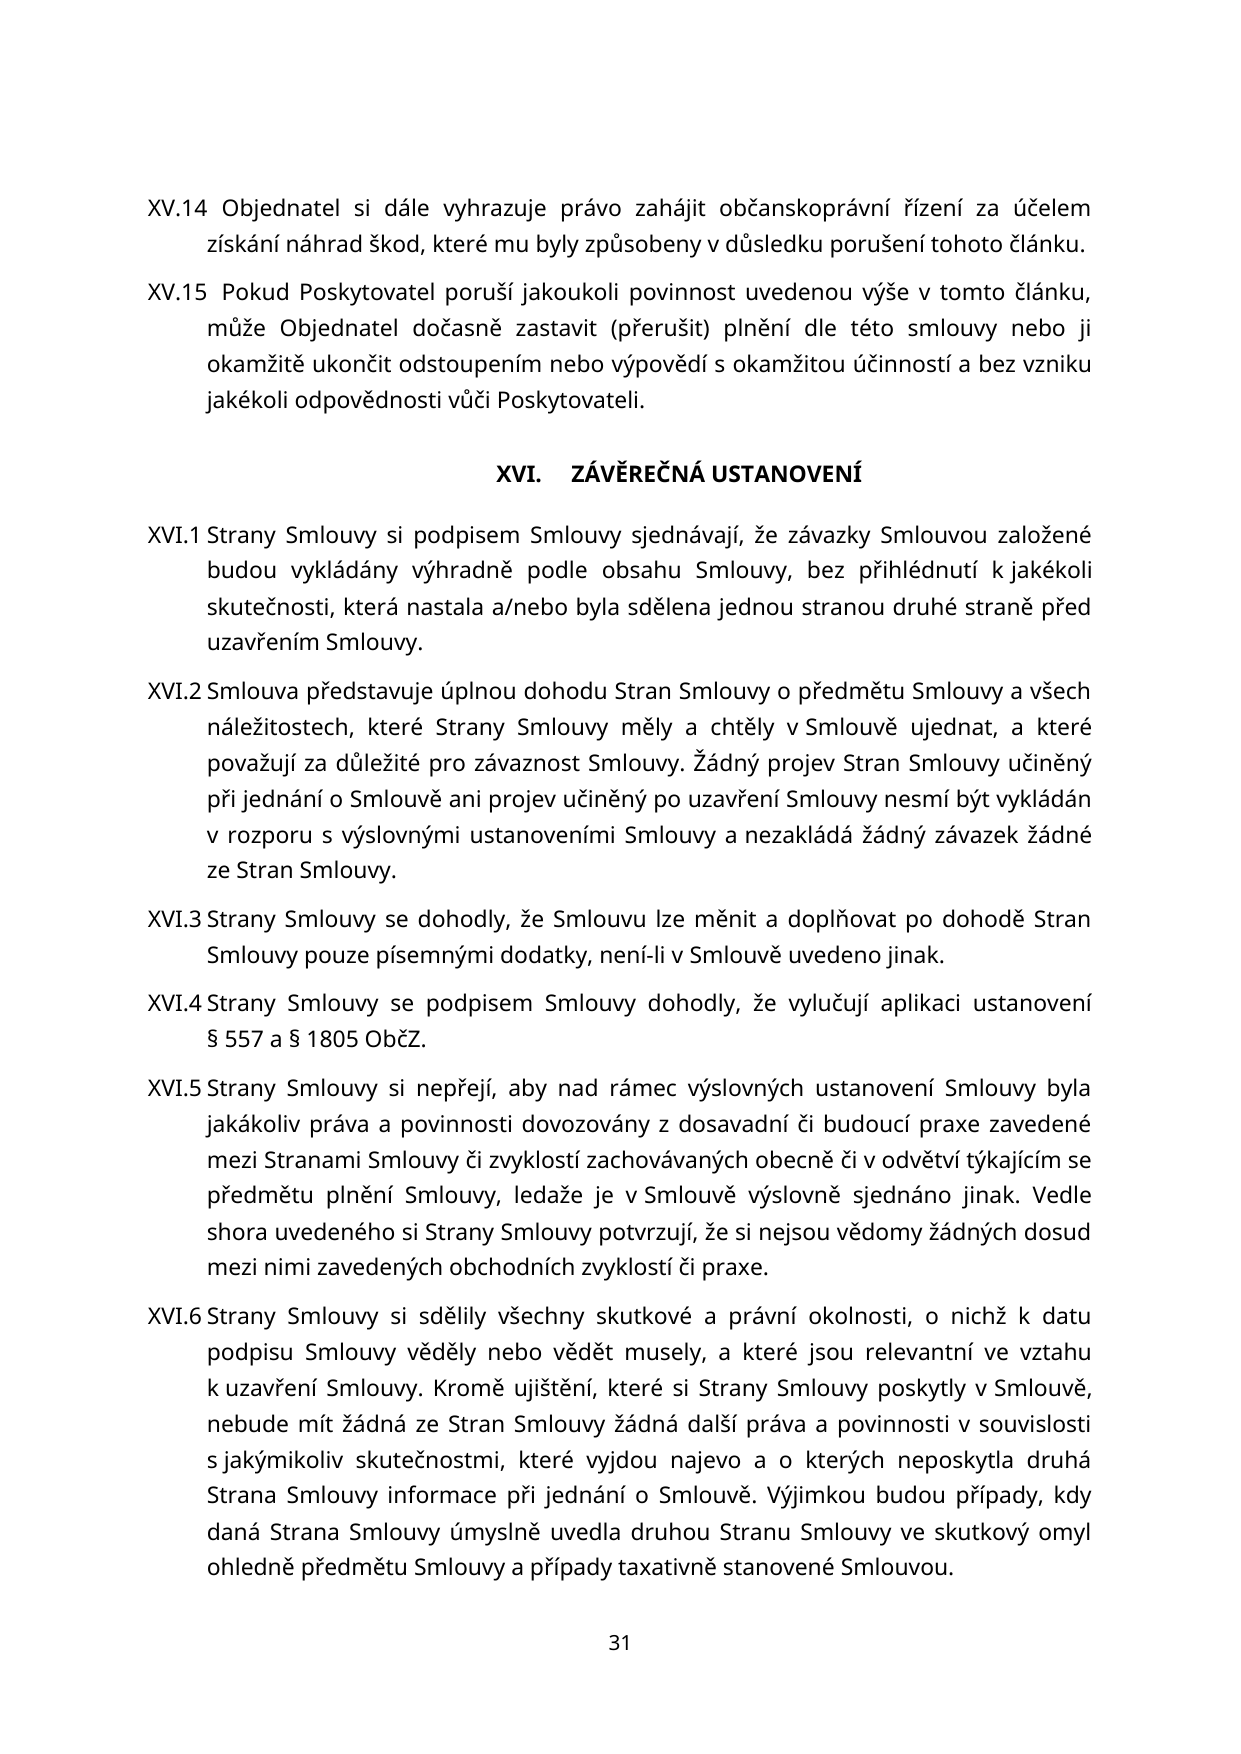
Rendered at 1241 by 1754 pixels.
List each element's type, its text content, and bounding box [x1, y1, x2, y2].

list Strany Smlouvy si sdělily všechny skutkové a právní okolnosti, o nichž k datu podpisu Smlouvy věděly nebo vědět musely, a které jsou relevantní ve vztahu k uzavření Smlouvy. Kromě ujištění, které si Strany Smlouvy poskytly v Smlouvě, nebude mít žádná ze Stran Smlouvy žádná další práva a povinnosti v souvislosti s jakýmikoliv skutečnostmi, které vyjdou najevo a o kterých neposkytla druhá Strana Smlouvy informace při jednání o Smlouvě. Výjimkou budou případy, kdy daná Strana Smlouvy úmyslně uvedla druhou Stranu Smlouvy ve skutkový omyl ohledně předmětu Smlouvy a případy taxativně stanovené Smlouvou. [148, 1300, 1093, 1583]
list Strany Smlouvy se dohodly, že Smlouvu lze měnit a doplňovat po dohodě Stran Smlouvy pouze písemnými dodatky, není-li v Smlouvě uvedeno jinak. [148, 903, 1093, 970]
list Objednatel si dále vyhrazuje právo zahájit občanskoprávní řízení za účelem získání náhrad škod, které mu byly způsobeny v důsledku porušení tohoto článku. [148, 192, 1093, 259]
list Strany Smlouvy se podpisem Smlouvy dohodly, že vylučují aplikaci ustanovení § 557 a § 1805 ObčZ. [148, 987, 1093, 1054]
subtitle ZÁVĚREČNÁ USTANOVENÍ [266, 458, 1093, 489]
list Strany Smlouvy si nepřejí, aby nad rámec výslovných ustanovení Smlouvy byla jakákoliv práva a povinnosti dovozovány z dosavadní či budoucí praxe zavedené mezi Stranami Smlouvy či zvyklostí zachovávaných obecně či v odvětví týkajícím se předmětu plnění Smlouvy, ledaže je v Smlouvě výslovně sjednáno jinak. Vedle shora uvedeného si Strany Smlouvy potvrzují, že si nejsou vědomy žádných dosud mezi nimi zavedených obchodních zvyklostí či praxe. [148, 1072, 1093, 1283]
list Smlouva představuje úplnou dohodu Stran Smlouvy o předmětu Smlouvy a všech náležitostech, které Strany Smlouvy měly a chtěly v Smlouvě ujednat, a které považují za důležité pro závaznost Smlouvy. Žádný projev Stran Smlouvy učiněný při jednání o Smlouvě ani projev učiněný po uzavření Smlouvy nesmí být vykládán v rozporu s výslovnými ustanoveními Smlouvy a nezakládá žádný závazek žádné ze Stran Smlouvy. [148, 675, 1093, 886]
list Strany Smlouvy si podpisem Smlouvy sjednávají, že závazky Smlouvou založené budou vykládány výhradně podle obsahu Smlouvy, bez přihlédnutí k jakékoli skutečnosti, která nastala a/nebo byla sdělena jednou stranou druhé straně před uzavřením Smlouvy. [148, 518, 1093, 658]
